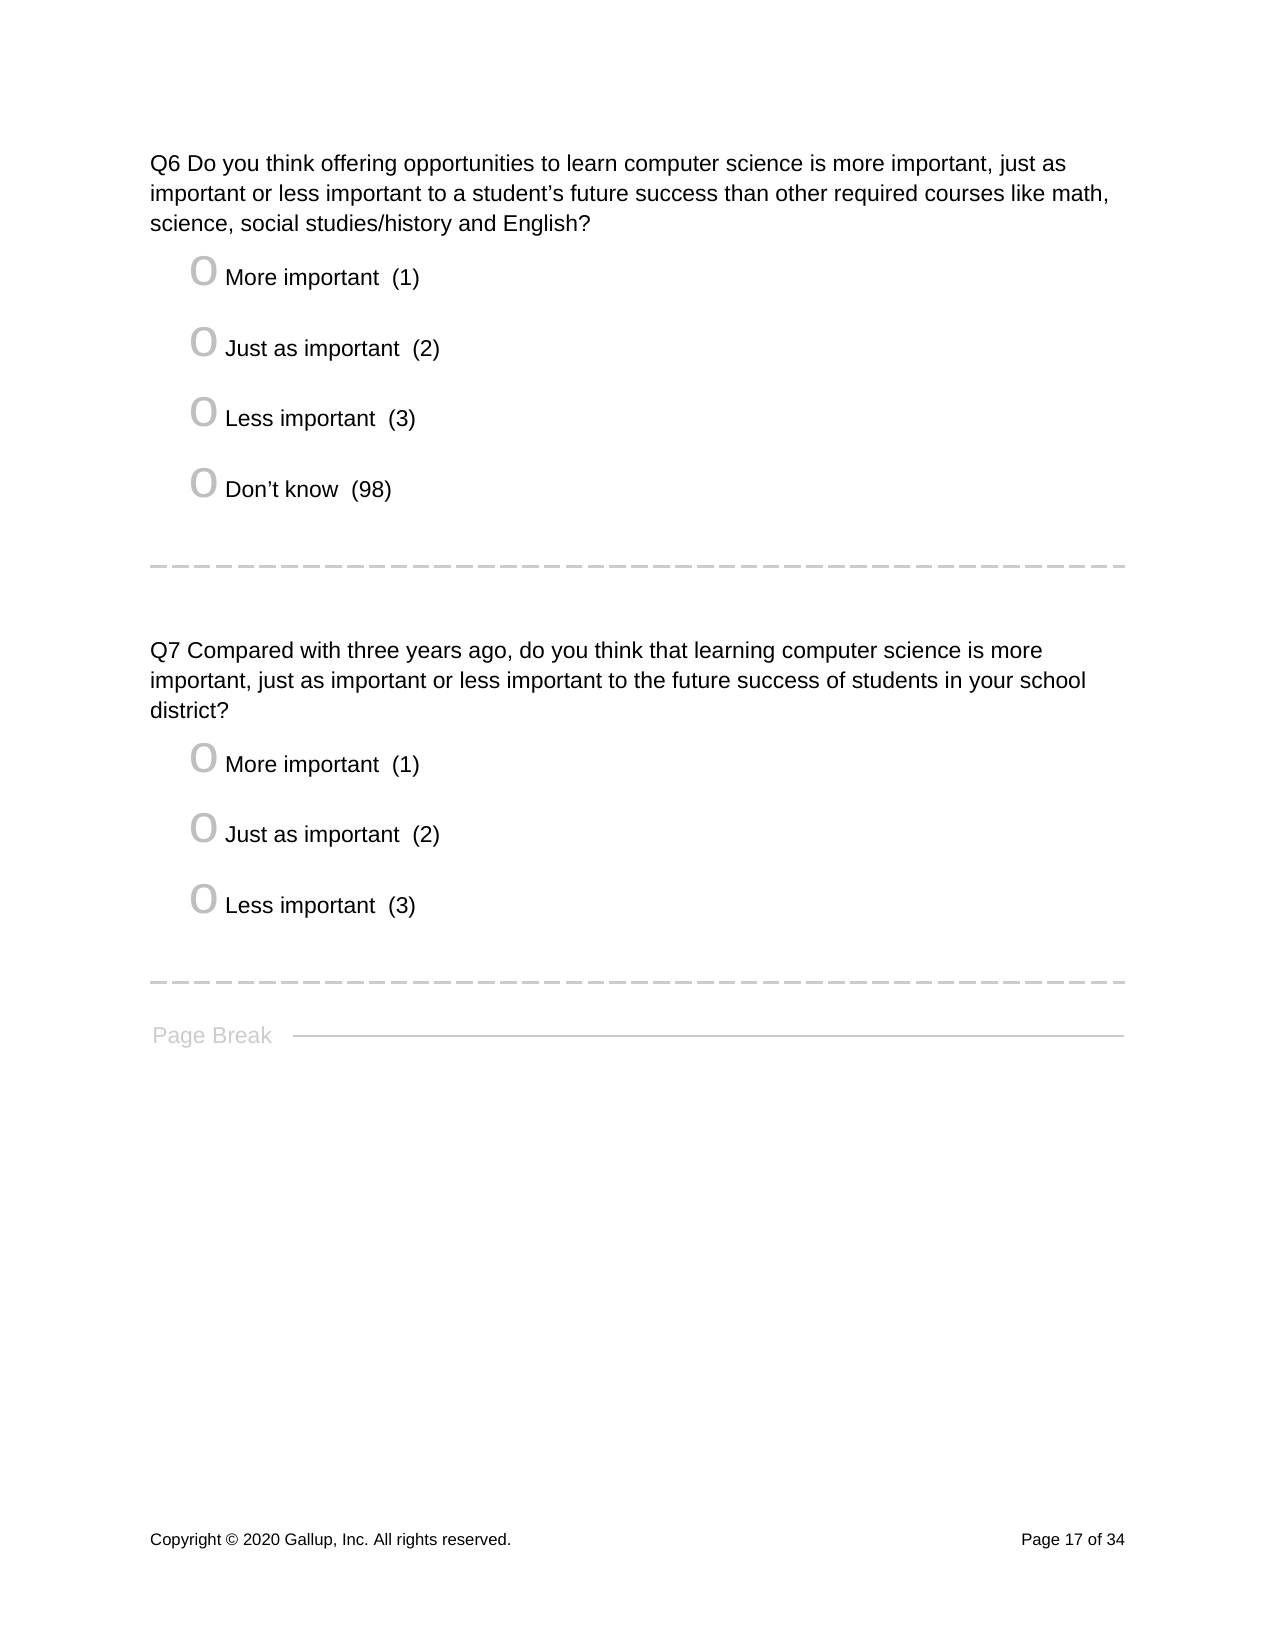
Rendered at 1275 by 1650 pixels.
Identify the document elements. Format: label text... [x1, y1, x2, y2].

list Just as important (2) [187, 311, 1125, 372]
list More important (1) [187, 727, 1125, 788]
list Less important (3) [187, 868, 1125, 929]
text Q7 Compared with three years ago, do you think that learning computer science is more important, just as important or less important to the future success of students in your school district? [150, 637, 1125, 723]
list Just as important (2) [187, 798, 1125, 859]
table_header [291, 1023, 1125, 1063]
list Less important (3) [187, 382, 1125, 443]
list Don’t know (98) [187, 452, 1125, 513]
list More important (1) [187, 241, 1125, 302]
text Q6 Do you think offering opportunities to learn computer science is more important, just as important or less important to a student’s future success than other required courses like math, science, social studies/history and English? [150, 150, 1125, 237]
table_header Page Break [151, 1023, 291, 1063]
